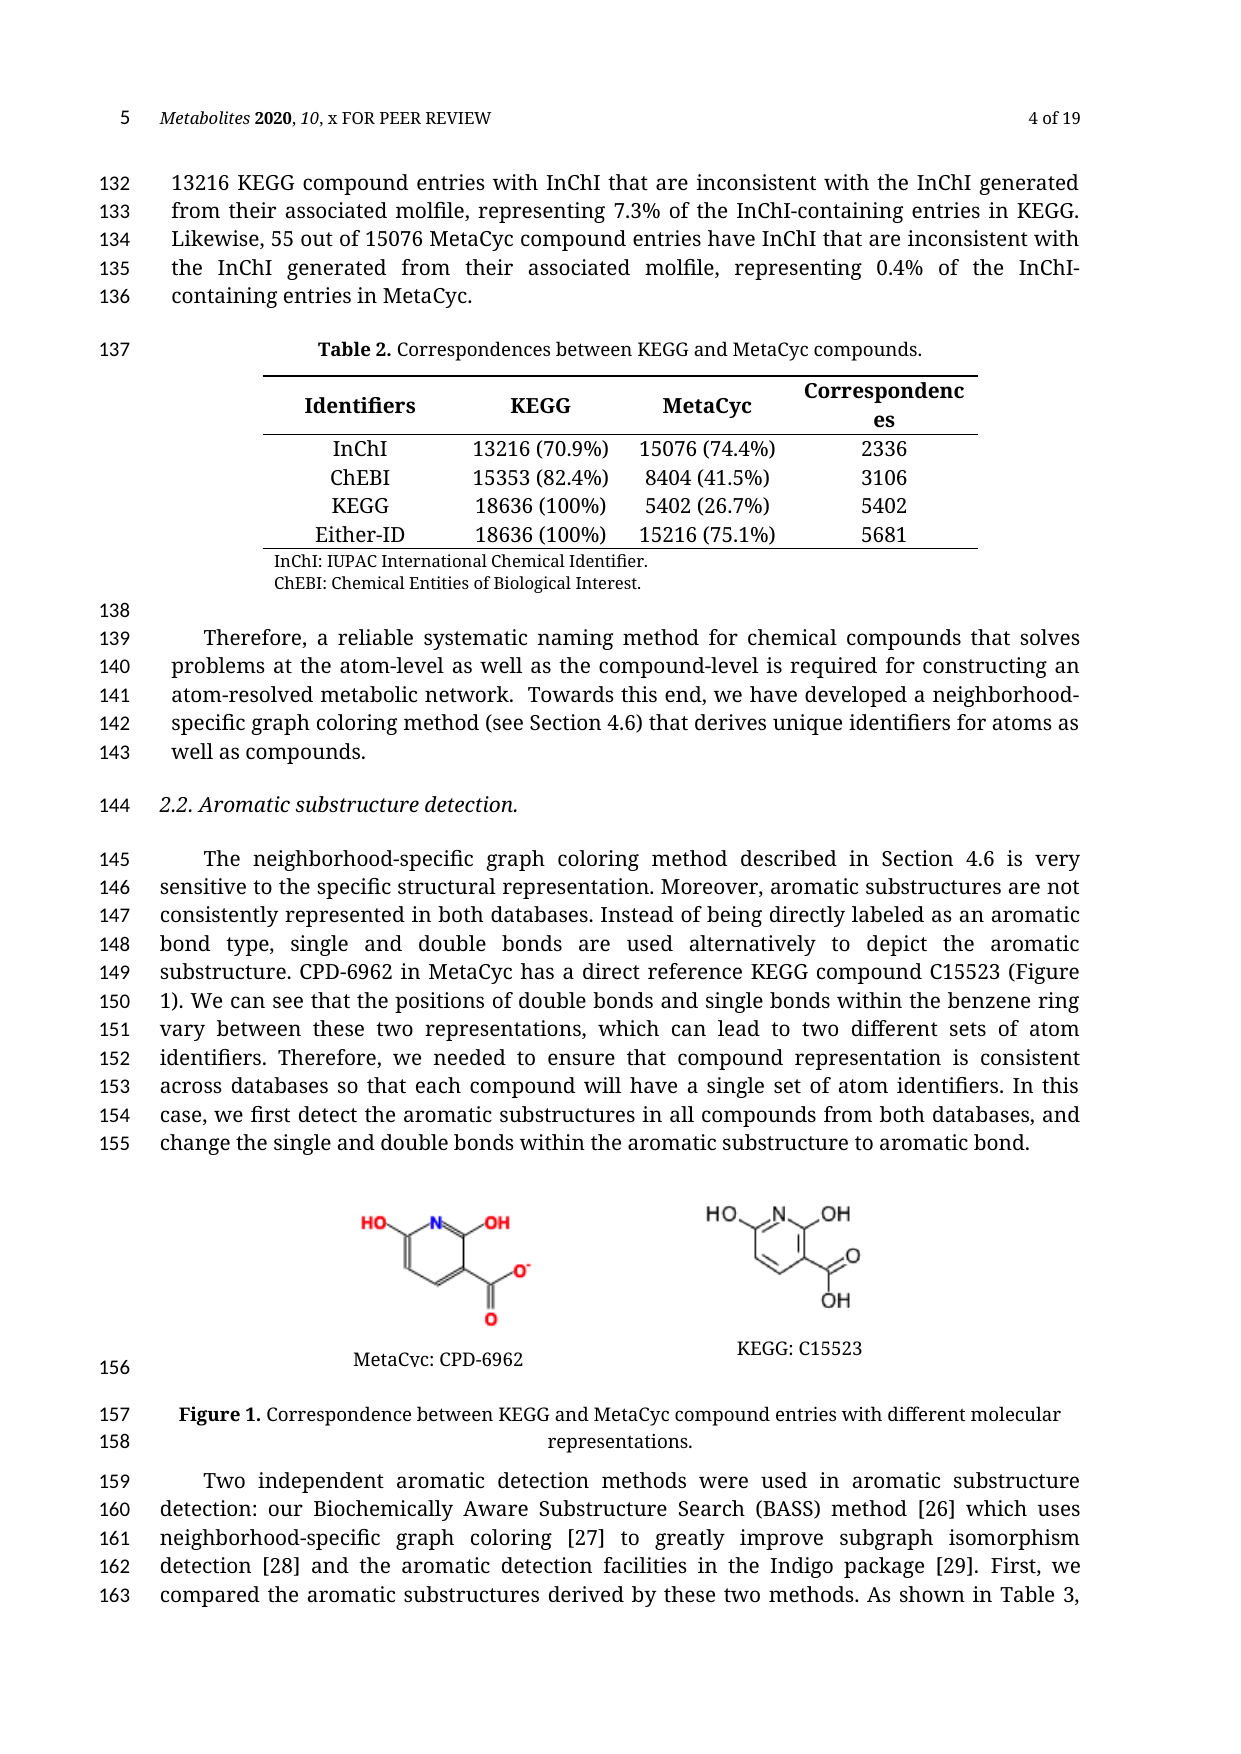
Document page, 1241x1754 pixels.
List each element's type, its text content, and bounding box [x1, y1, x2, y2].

table_header MetaCyc [624, 377, 791, 433]
picture [694, 1191, 875, 1319]
table_cell 18636 (100%) [458, 520, 624, 548]
table_cell KEGG [263, 491, 457, 520]
table_header Correspondences [791, 377, 977, 433]
picture [346, 1181, 556, 1342]
table_cell 18636 (100%) [458, 491, 624, 520]
table_cell InChI: IUPAC International Chemical Identifier. ChEBI: Chemical Entities of Biological Interest. [263, 549, 977, 595]
text Table 2. Correspondences between KEGG and MetaCyc compounds. [159, 335, 1081, 362]
subtitle 2.2. Aromatic substructure detection. [159, 790, 1081, 819]
subtitle The neighborhood-specific graph coloring method described in Section 4.6 is very sensitive to the specific structural representation. Moreover, aromatic substructures are not consistently represented in both databases. Instead of being directly labeled as an aromatic bond type, single and double bonds are used alternatively to depict the aromatic substructure. CPD-6962 in MetaCyc has a direct reference KEGG compound C15523 (Figure 1). We can see that the positions of double bonds and single bonds within the benzene ring vary between these two representations, which can lead to two different sets of atom identifiers. Therefore, we needed to ensure that compound representation is consistent across databases so that each compound will have a single set of atom identifiers. In this case, we first detect the aromatic substructures in all compounds from both databases, and change the single and double bonds within the aromatic substructure to aromatic bond. [159, 844, 1081, 1157]
table_cell 5402 (26.7%) [624, 491, 791, 520]
subtitle Figure 1. Correspondence between KEGG and MetaCyc compound entries with different molecular representations. [159, 1399, 1081, 1453]
table_cell 15353 (82.4%) [458, 463, 624, 491]
table_cell 13216 (70.9%) [458, 435, 624, 463]
table_cell 8404 (41.5%) [624, 463, 791, 491]
table_cell ChEBI [263, 463, 457, 491]
table_cell 2336 [791, 435, 977, 463]
table_header KEGG [458, 377, 624, 433]
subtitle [159, 1466, 1081, 1608]
text Therefore, a reliable ﻿systematic naming method for chemical compounds that solves problems at the atom-level as well as the compound-level is required for constructing an atom-resolved metabolic network. Towards this end, we have developed a neighborhood-specific graph coloring method (see Section 4.6) that derives unique identifiers for atoms as well as compounds. [171, 623, 1081, 765]
table_cell 5681 [791, 520, 977, 548]
table_cell 15076 (74.4%) [624, 435, 791, 463]
table_cell 5402 [791, 491, 977, 520]
table_cell 3106 [791, 463, 977, 491]
table_header Identifiers [263, 377, 457, 433]
table_cell Either-ID [263, 520, 457, 548]
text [171, 168, 1081, 310]
table_cell InChI [263, 435, 457, 463]
table_cell 15216 (75.1%) [624, 520, 791, 548]
